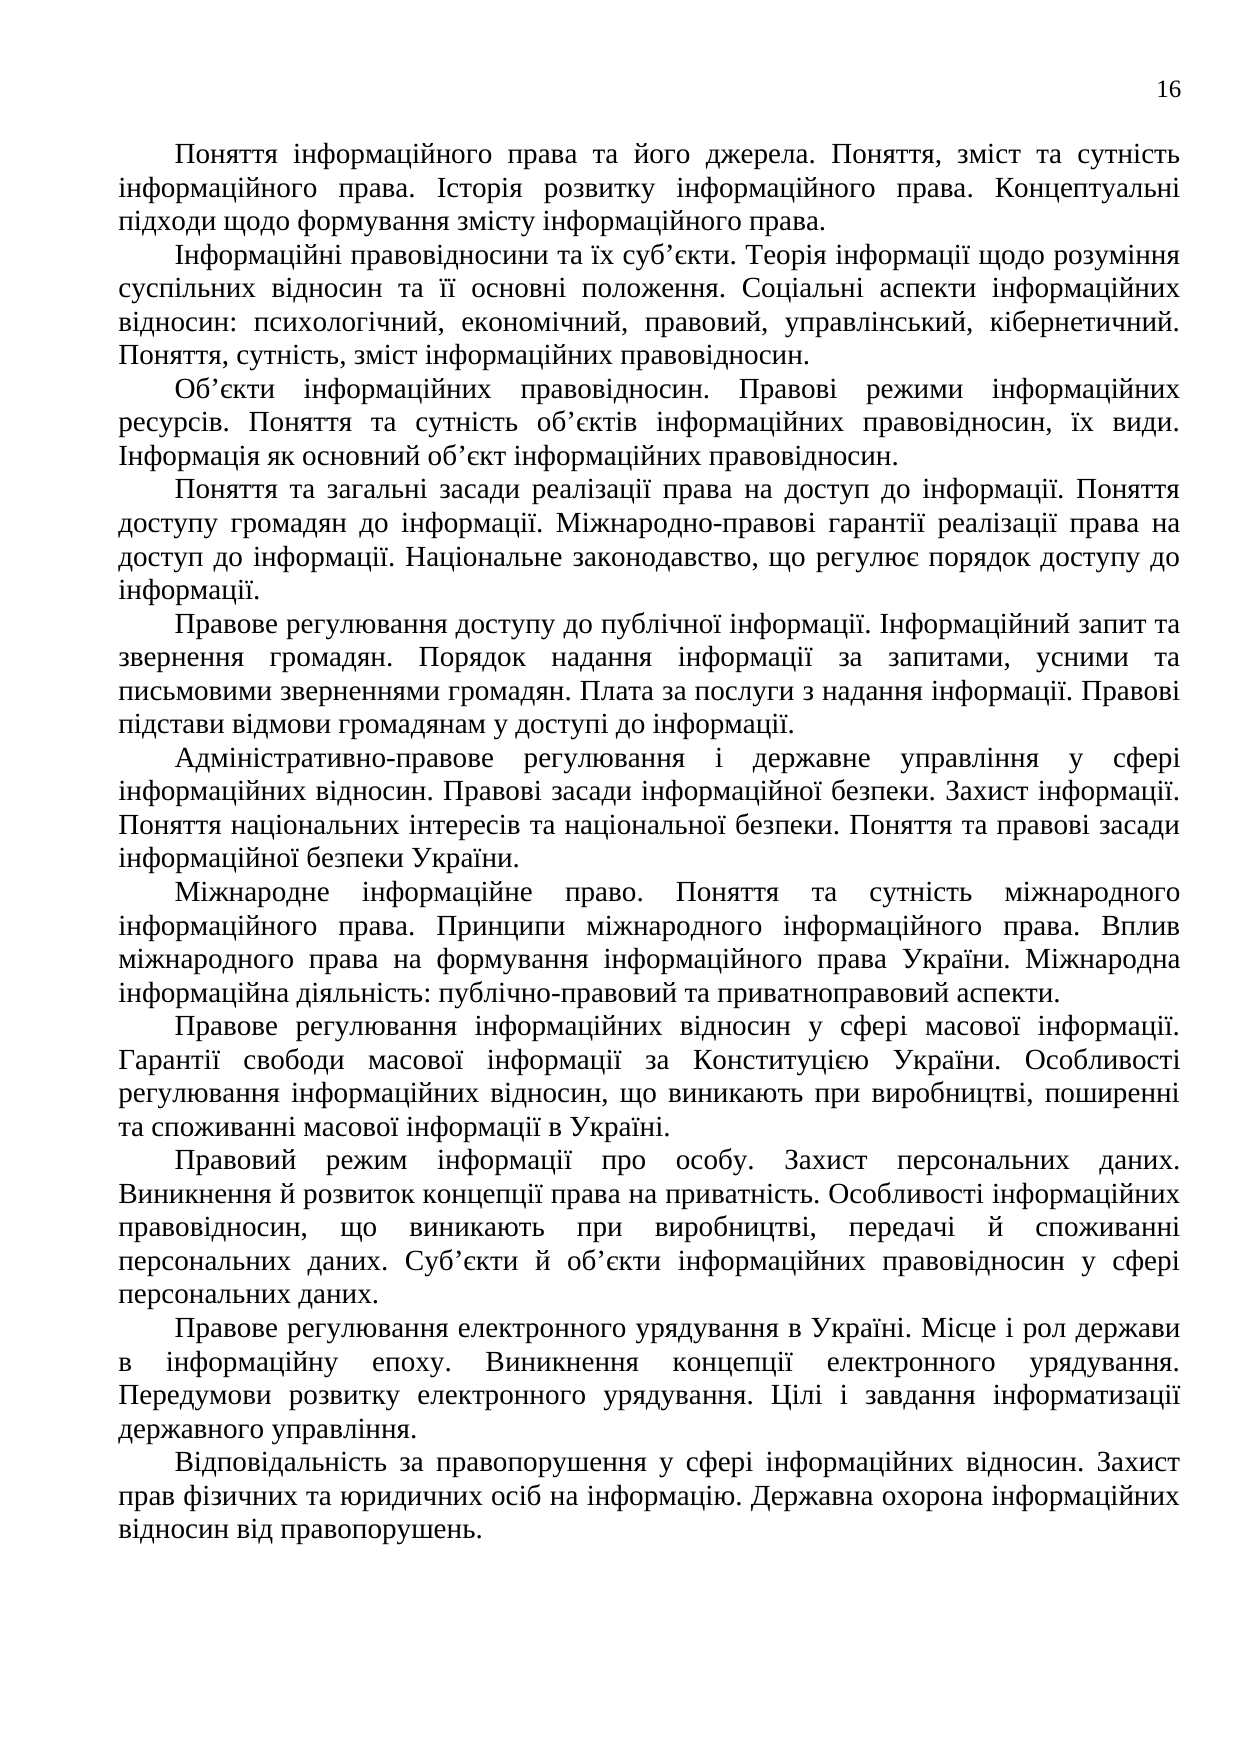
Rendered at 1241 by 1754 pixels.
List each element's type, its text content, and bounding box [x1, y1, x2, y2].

text Правовий режим інформації про особу. Захист персональних даних. Виникнення й розвиток концепції права на приватність. Особливості інформаційних правовідносин, що виникають при виробництві, передачі й споживанні персональних даних. Суб’єкти й об’єкти інформаційних правовідносин у сфері персональних даних. [118, 1142, 1181, 1310]
text Інформаційні правовідносини та їх суб’єкти. Теорія інформації щодо розуміння суспільних відносин та її основні положення. Соціальні аспекти інформаційних відносин: психологічний, економічний, правовий, управлінський, кібернетичний. Поняття, сутність, зміст інформаційних правовідносин. [118, 237, 1181, 371]
text Правове регулювання доступу до публічної інформації. Інформаційний запит та звернення громадян. Порядок надання інформації за запитами, усними та письмовими зверненнями громадян. Плата за послуги з надання інформації. Правові підстави відмови громадянам у доступі до інформації. [118, 606, 1181, 740]
text Правове регулювання електронного урядування в Україні. Місце і рол держави в інформаційну епоху. Виникнення концепції електронного урядування. Передумови розвитку електронного урядування. Цілі і завдання інформатизації державного управління. [118, 1310, 1181, 1444]
text Адміністративно-правове регулювання і державне управління у сфері інформаційних відносин. Правові засади інформаційної безпеки. Захист інформації. Поняття національних інтересів та національної безпеки. Поняття та правові засади інформаційної безпеки України. [118, 740, 1181, 874]
text Міжнародне інформаційне право. Поняття та сутність міжнародного інформаційного права. Принципи міжнародного інформаційного права. Вплив міжнародного права на формування інформаційного права України. Міжнародна інформаційна діяльність: публічно-правовий та приватноправовий аспекти. [118, 874, 1181, 1008]
text Об’єкти інформаційних правовідносин. Правові режими інформаційних ресурсів. Поняття та сутність об’єктів інформаційних правовідносин, їх види. Інформація як основний об’єкт інформаційних правовідносин. [118, 371, 1181, 472]
text Поняття та загальні засади реалізації права на доступ до інформації. Поняття доступу громадян до інформації. Міжнародно-правові гарантії реалізації права на доступ до інформації. Національне законодавство, що регулює порядок доступу до інформації. [118, 472, 1181, 606]
text Відповідальність за правопорушення у сфері інформаційних відносин. Захист прав фізичних та юридичних осіб на інформацію. Державна охорона інформаційних відносин від правопорушень. [118, 1444, 1181, 1545]
text Поняття інформаційного права та його джерела. Поняття, зміст та сутність інформаційного права. Історія розвитку інформаційного права. Концептуальні підходи щодо формування змісту інформаційного права. [118, 136, 1181, 237]
text Правове регулювання інформаційних відносин у сфері масової інформації. Гарантії свободи масової інформації за Конституцією України. Особливості регулювання інформаційних відносин, що виникають при виробництві, поширенні та споживанні масової інформації в Україні. [118, 1008, 1181, 1142]
